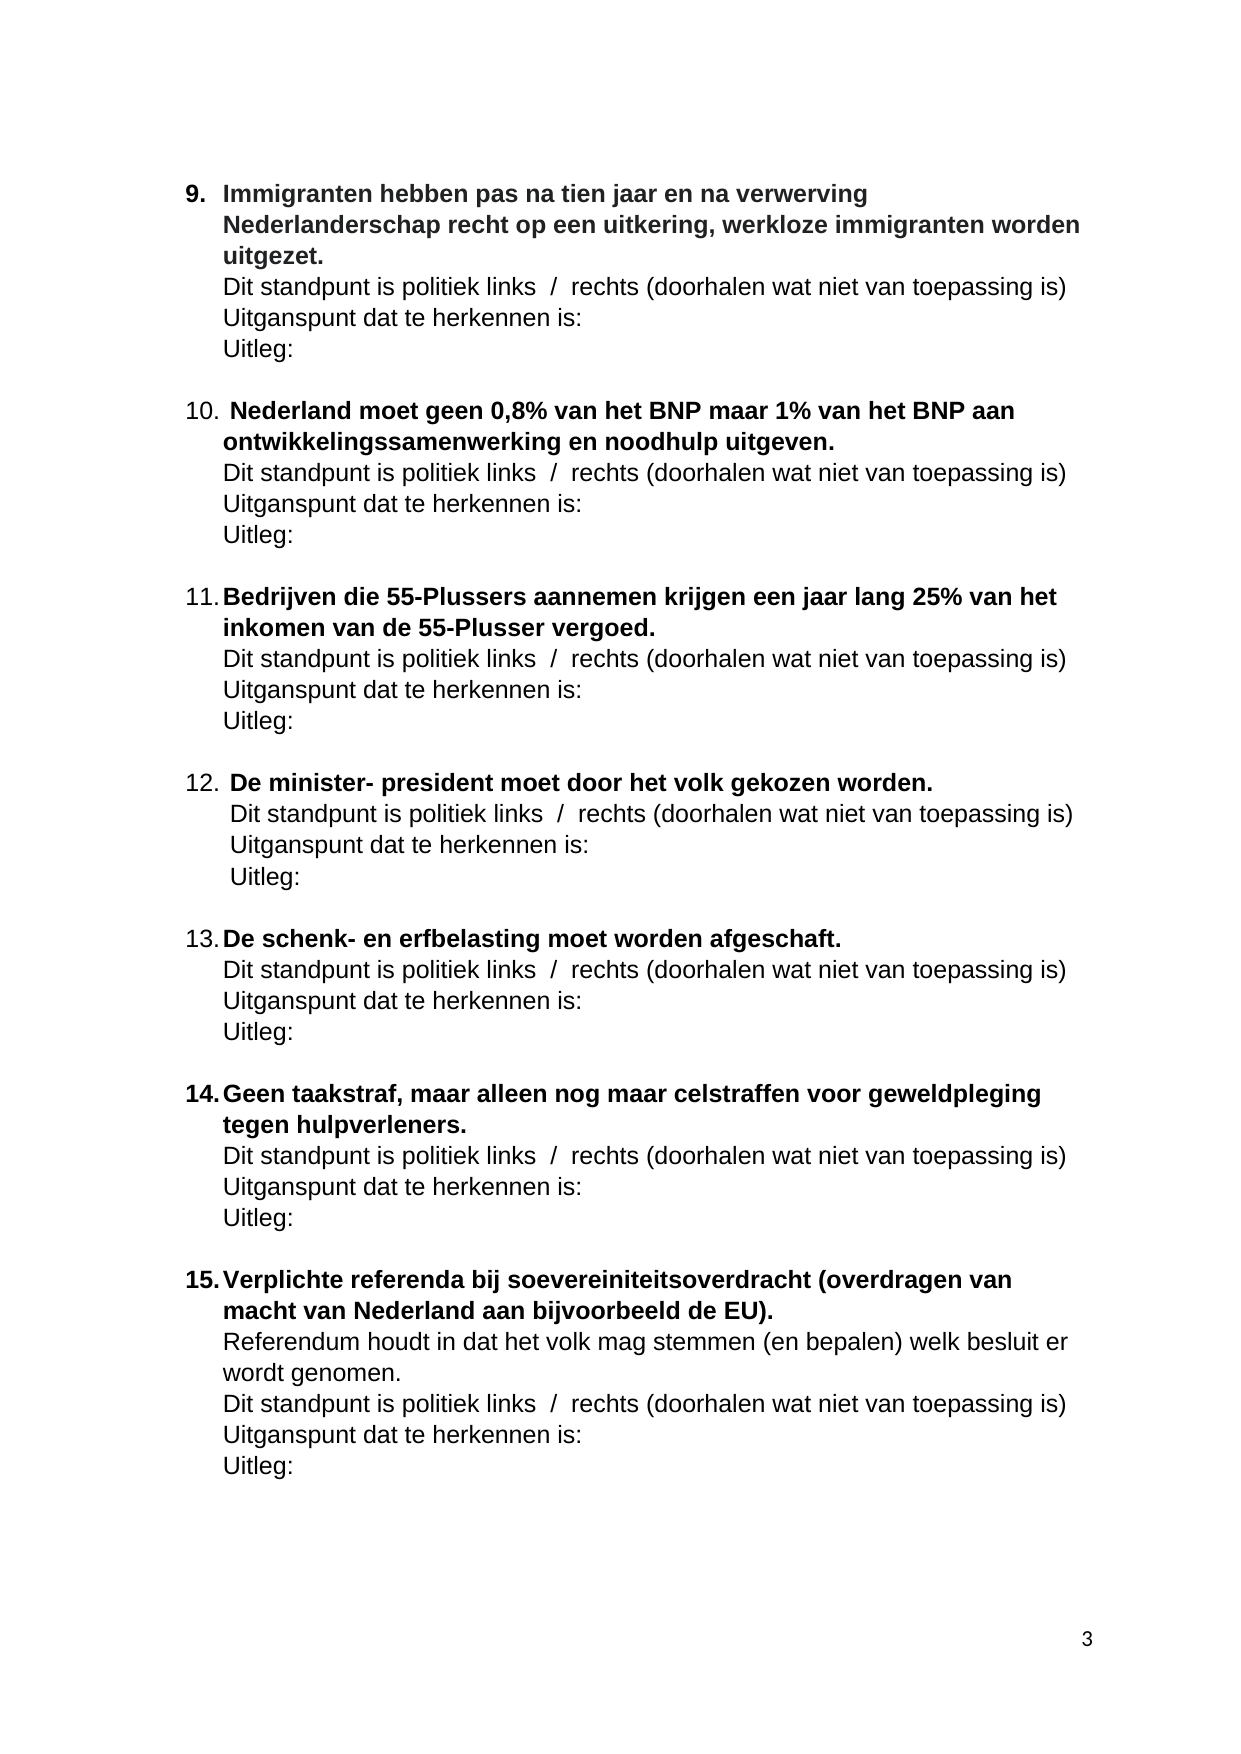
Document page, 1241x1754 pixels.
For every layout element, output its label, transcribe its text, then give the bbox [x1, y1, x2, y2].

list Uitganspunt dat te herkennen is: [223, 986, 1093, 1014]
list Nederland moet geen 0,8% van het BNP maar 1% van het BNP aan ontwikkelingssamenwerking en noodhulp uitgeven. Dit standpunt is politiek links / rechts (doorhalen wat niet van toepassing is) [185, 396, 1093, 487]
list Uitleg: [223, 520, 1093, 549]
list Uitganspunt dat te herkennen is: [223, 1172, 1093, 1201]
list Dit standpunt is politiek links / rechts (doorhalen wat niet van toepassing is) [223, 1141, 1093, 1170]
list Uitganspunt dat te herkennen is: [223, 489, 1093, 518]
list Uitleg: [223, 1203, 1093, 1232]
list De schenk- en erfbelasting moet worden afgeschaft. Dit standpunt is politiek links / rechts (doorhalen wat niet van toepassing is) [185, 924, 1093, 983]
list Bedrijven die 55-Plussers aannemen krijgen een jaar lang 25% van het inkomen van de 55-Plusser vergoed. Dit standpunt is politiek links / rechts (doorhalen wat niet van toepassing is) [185, 582, 1093, 673]
list Uitleg: [223, 862, 1093, 890]
list Uitleg: [223, 334, 1093, 363]
list Uitleg: [223, 706, 1093, 735]
list Uitganspunt dat te herkennen is: [223, 675, 1093, 704]
list Verplichte referenda bij soevereiniteitsoverdracht (overdragen van macht van Nederland aan bijvoorbeeld de EU). [185, 1265, 1093, 1325]
list De minister- president moet door het volk gekozen worden. Dit standpunt is politiek links / rechts (doorhalen wat niet van toepassing is) [185, 768, 1093, 828]
list Uitganspunt dat te herkennen is: [223, 303, 1093, 332]
list Geen taakstraf, maar alleen nog maar celstraffen voor geweldpleging tegen hulpverleners. [185, 1079, 1093, 1139]
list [223, 272, 1093, 301]
list Referendum houdt in dat het volk mag stemmen (en bepalen) welk besluit er wordt genomen. Dit standpunt is politiek links / rechts (doorhalen wat niet van toepassing is) [223, 1327, 1093, 1418]
list Immigranten hebben pas na tien jaar en na verwerving Nederlanderschap recht op een uitkering, werkloze immigranten worden uitgezet. [185, 179, 1093, 269]
list Uitleg: [223, 1451, 1093, 1480]
list Uitganspunt dat te herkennen is: [223, 831, 1093, 859]
list Uitleg: [223, 1017, 1093, 1046]
list Uitganspunt dat te herkennen is: [223, 1420, 1093, 1449]
